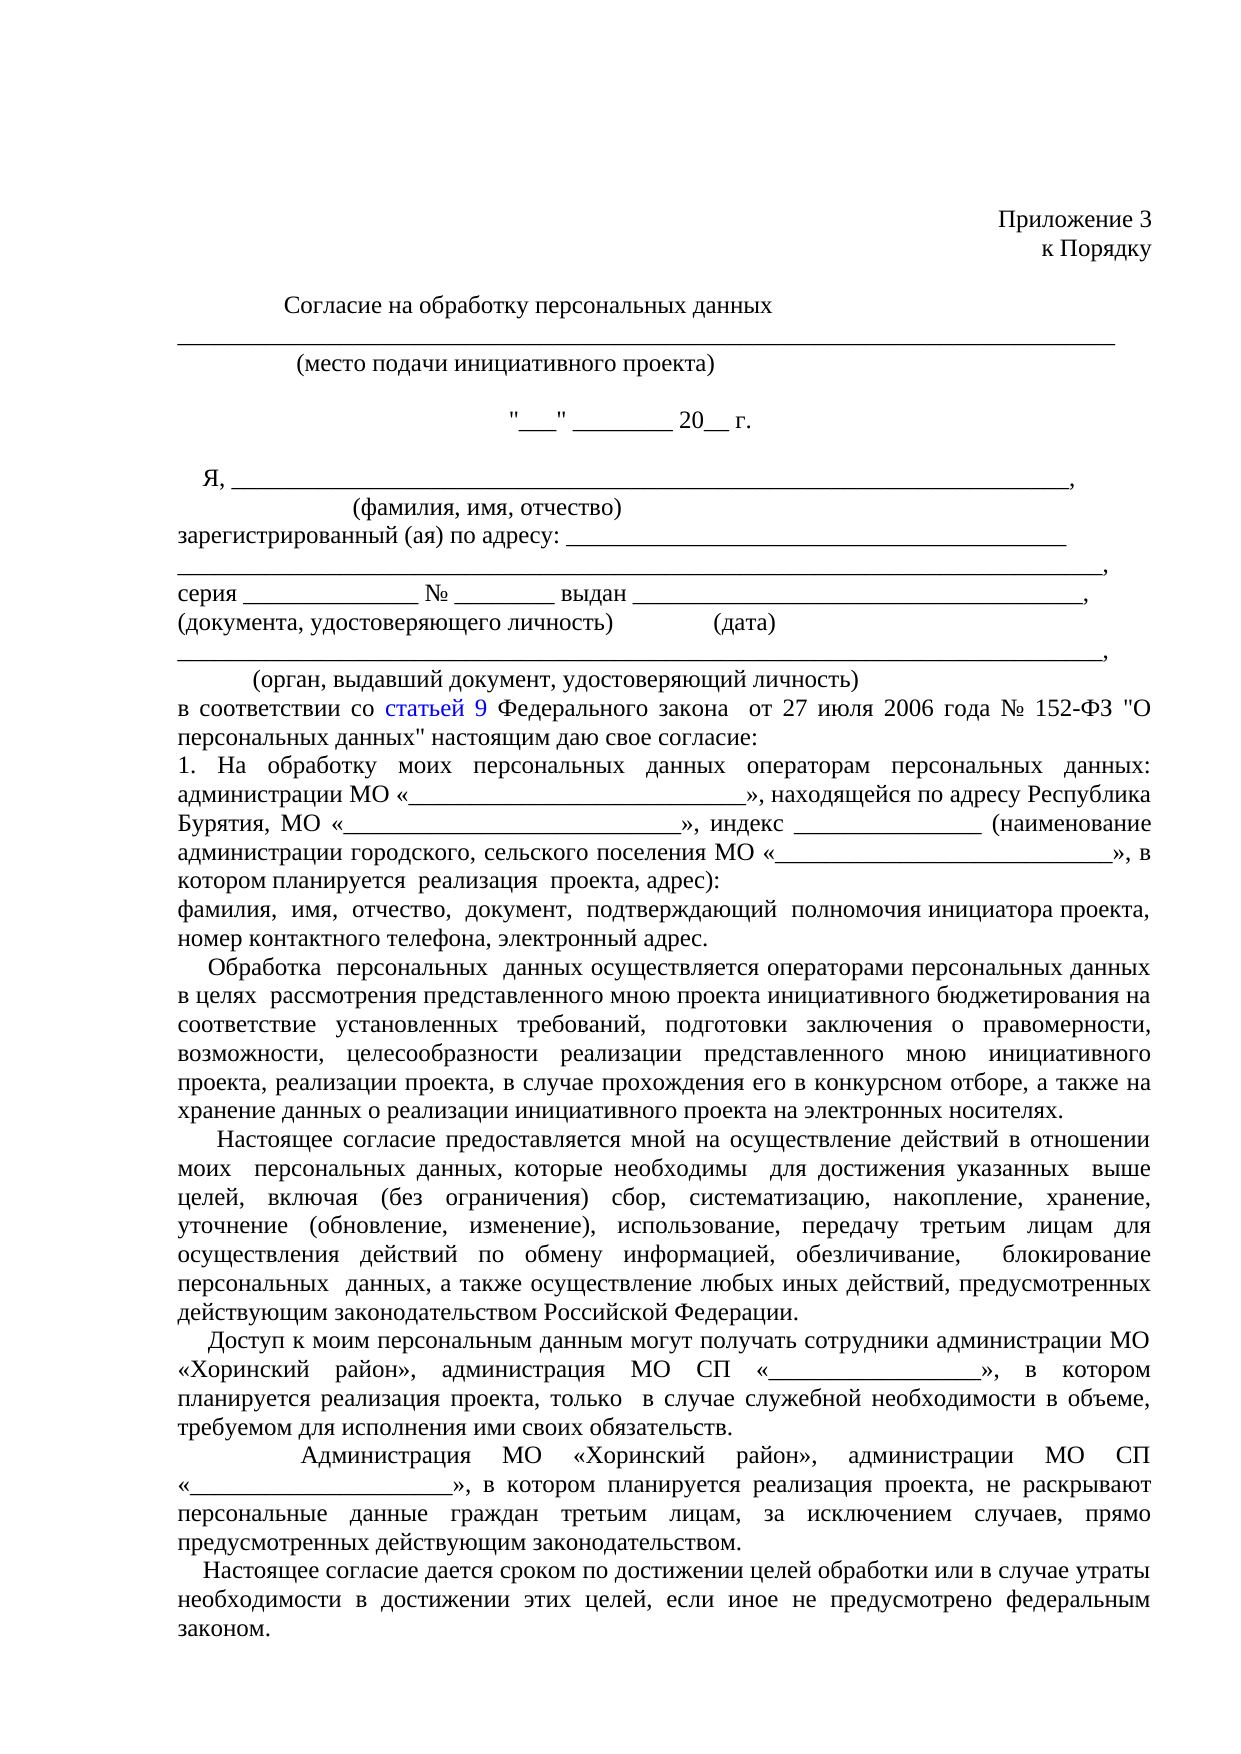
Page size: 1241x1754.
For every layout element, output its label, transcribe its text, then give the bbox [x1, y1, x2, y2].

text (фамилия, имя, отчество) [177, 492, 1152, 521]
text (место подачи инициативного проекта) [177, 348, 1152, 377]
text Обработка персональных данных осуществляется операторами персональных данных в целях рассмотрения представленного мною проекта инициативного бюджетирования на соответствие установленных требований, подготовки заключения о правомерности, возможности, целесообразности реализации представленного мною инициативного проекта, реализации проекта, в случае прохождения его в конкурсном отборе, а также на хранение данных о реализации инициативного проекта на электронных носителях. [177, 952, 1152, 1124]
text (орган, выдавший документ, удостоверяющий личность) [177, 664, 1152, 693]
text ___________________________________________________________________________ [177, 319, 1152, 348]
text Администрация МО «Хоринский район», администрации МО СП «_____________________», в котором планируется реализация проекта, не раскрывают персональные данные граждан третьим лицам, за исключением случаев, прямо предусмотренных действующим законодательством. [177, 1441, 1152, 1556]
text в соответствии со статьей 9 Федерального закона от 27 июля 2006 года № 152-ФЗ "О персональных данных" настоящим даю свое согласие: [177, 693, 1152, 751]
text Приложение 3 [177, 204, 1152, 233]
text "___" ________ 20__ г. [177, 406, 1152, 434]
text 1. На обработку моих персональных данных операторам персональных данных: администрации МО «___________________________», находящейся по адресу Республика Бурятия, МО «___________________________», индекс _______________ (наименование администрации городского, сельского поселения МО «___________________________», в котором планируется реализация проекта, адрес): [177, 751, 1152, 894]
text Согласие на обработку персональных данных [177, 291, 1152, 319]
text Настоящее согласие предоставляется мной на осуществление действий в отношении моих персональных данных, которые необходимы для достижения указанных выше целей, включая (без ограничения) сбор, систематизацию, накопление, хранение, уточнение (обновление, изменение), использование, передачу третьим лицам для осуществления действий по обмену информацией, обезличивание, блокирование персональных данных, а также осуществление любых иных действий, предусмотренных действующим законодательством Российской Федерации. [177, 1124, 1152, 1326]
text Настоящее согласие дается сроком по достижении целей обработки или в случае утраты необходимости в достижении этих целей, если иное не предусмотрено федеральным законом. [177, 1556, 1152, 1642]
text зарегистрированный (ая) по адресу: ________________________________________ [177, 521, 1152, 549]
text Доступ к моим персональным данным могут получать сотрудники администрации МО «Хоринский район», администрация МО СП «_________________», в котором планируется реализация проекта, только в случае служебной необходимости в объеме, требуемом для исполнения ими своих обязательств. [177, 1326, 1152, 1441]
text Я, ___________________________________________________________________, [177, 463, 1152, 492]
text серия ______________ № ________ выдан ____________________________________, [177, 578, 1152, 607]
text __________________________________________________________________________, [177, 549, 1152, 578]
text __________________________________________________________________________, [177, 636, 1152, 664]
text фамилия, имя, отчество, документ, подтверждающий полномочия инициатора проекта, номер контактного телефона, электронный адрес. [177, 894, 1152, 952]
text (документа, удостоверяющего личность) (дата) [177, 607, 1152, 636]
text к Порядку [177, 233, 1152, 262]
